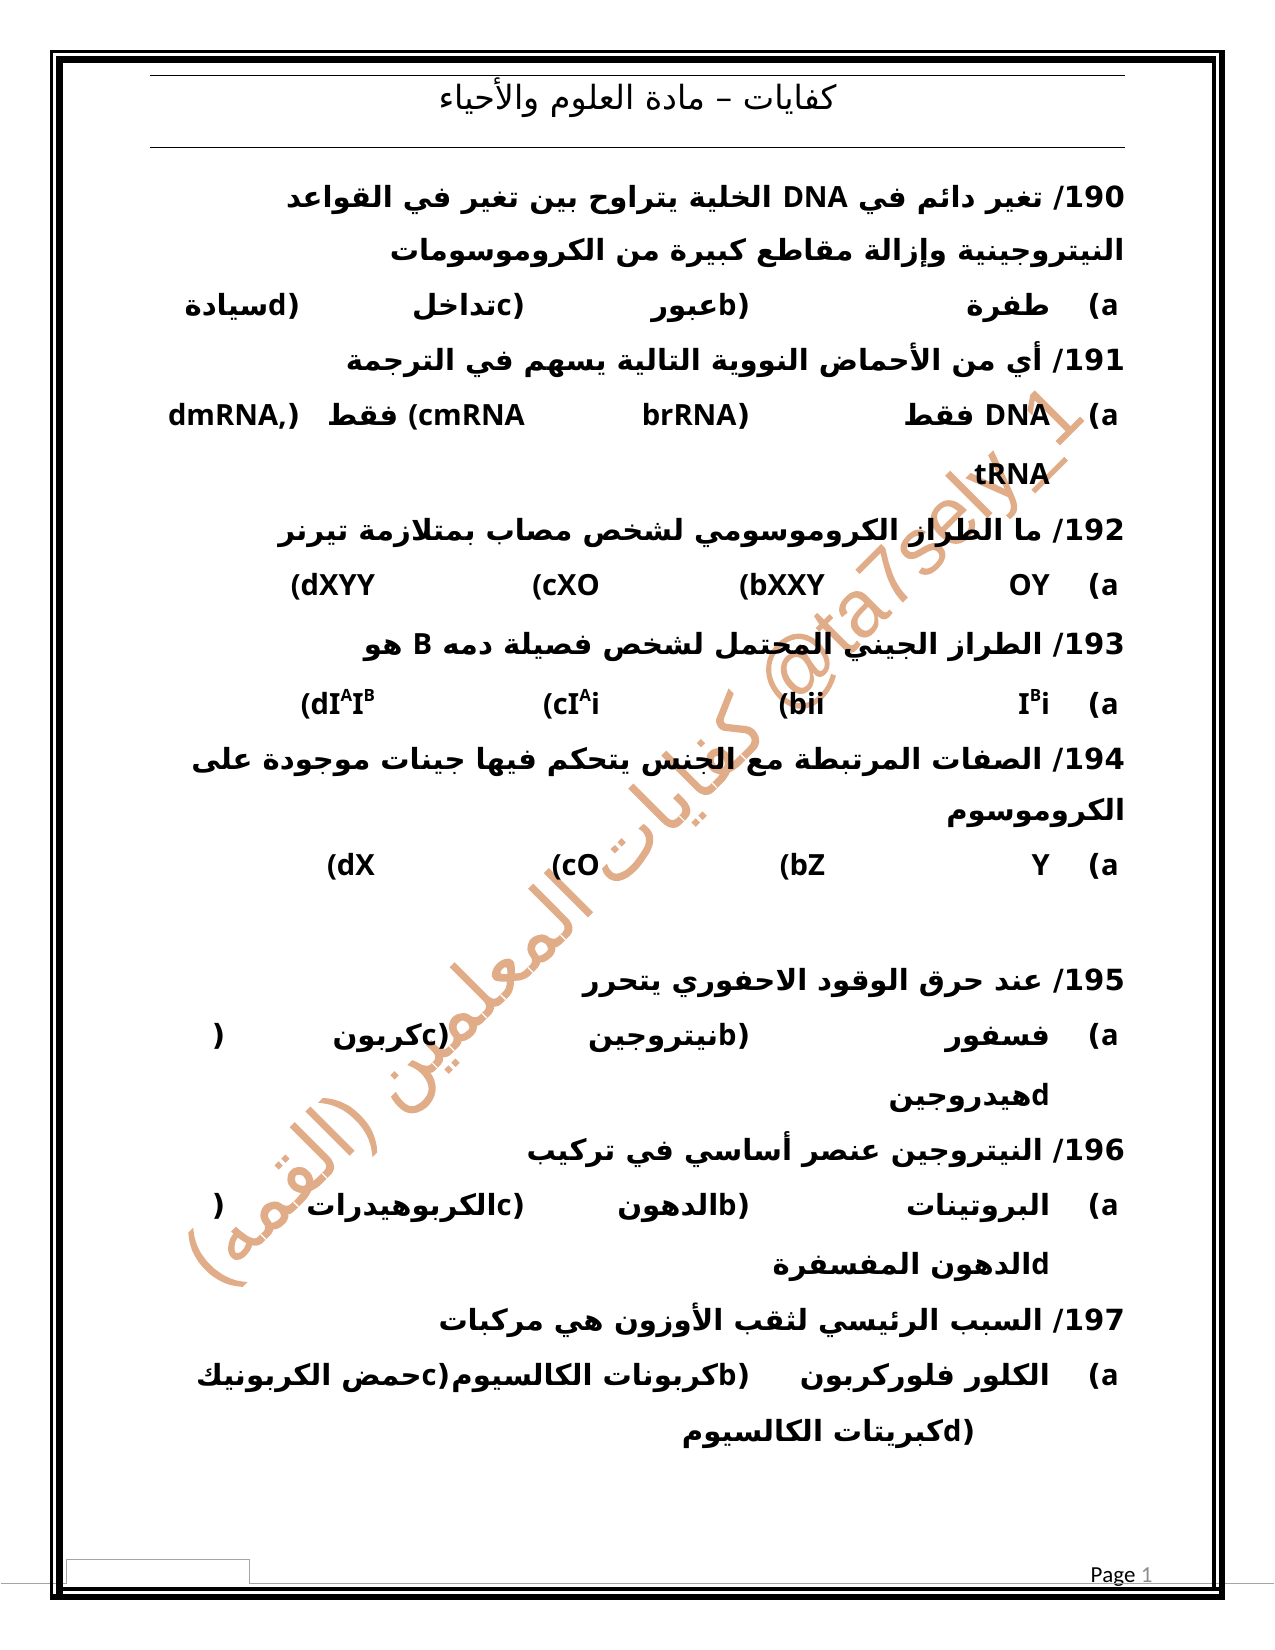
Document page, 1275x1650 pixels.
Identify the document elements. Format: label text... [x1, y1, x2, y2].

list طفرة (bعبور (cتداخل (dسيادة [150, 284, 1087, 323]
text 190/ تغير دائم في DNA الخلية يتراوح بين تغير في القواعد النيتروجينية وإزالة مقاطع كبيرة من الكروموسومات [150, 176, 1125, 267]
list فسفور (bنيتروجين (cكربون (dهيدروجين [150, 1014, 1087, 1113]
text 195/ عند حرق الوقود الاحفوري يتحرر [150, 963, 1125, 997]
text 191/ أي من الأحماض النووية التالية يسهم في الترجمة [150, 343, 1125, 377]
list Y (bZ (cO (dX [150, 844, 1087, 884]
list البروتينات (bالدهون (cالكربوهيدرات (dالدهون المفسفرة [150, 1184, 1087, 1283]
list DNA فقط (brRNA (cmRNA فقط (dmRNA, tRNA [150, 394, 1087, 493]
list OY (bXXY (cXO (dXYY [150, 564, 1087, 604]
text 196/ النيتروجين عنصر أساسي في تركيب [150, 1133, 1125, 1167]
list الكلور فلوركربون (bكربونات الكالسيوم (cحمض الكربونيك (dكبريتات الكالسيوم [150, 1354, 1087, 1450]
text 192/ ما الطراز الكروموسومي لشخص مصاب بمتلازمة تيرنر [150, 513, 1125, 547]
text 193/ الطراز الجيني المحتمل لشخص فصيلة دمه B هو [150, 623, 1125, 663]
text 194/ الصفات المرتبطة مع الجنس يتحكم فيها جينات موجودة على الكروموسوم [150, 742, 1125, 827]
text 197/ السبب الرئيسي لثقب الأوزون هي مركبات [150, 1303, 1125, 1337]
list IBi (bii (cIAi (dIAIB [150, 683, 1087, 723]
